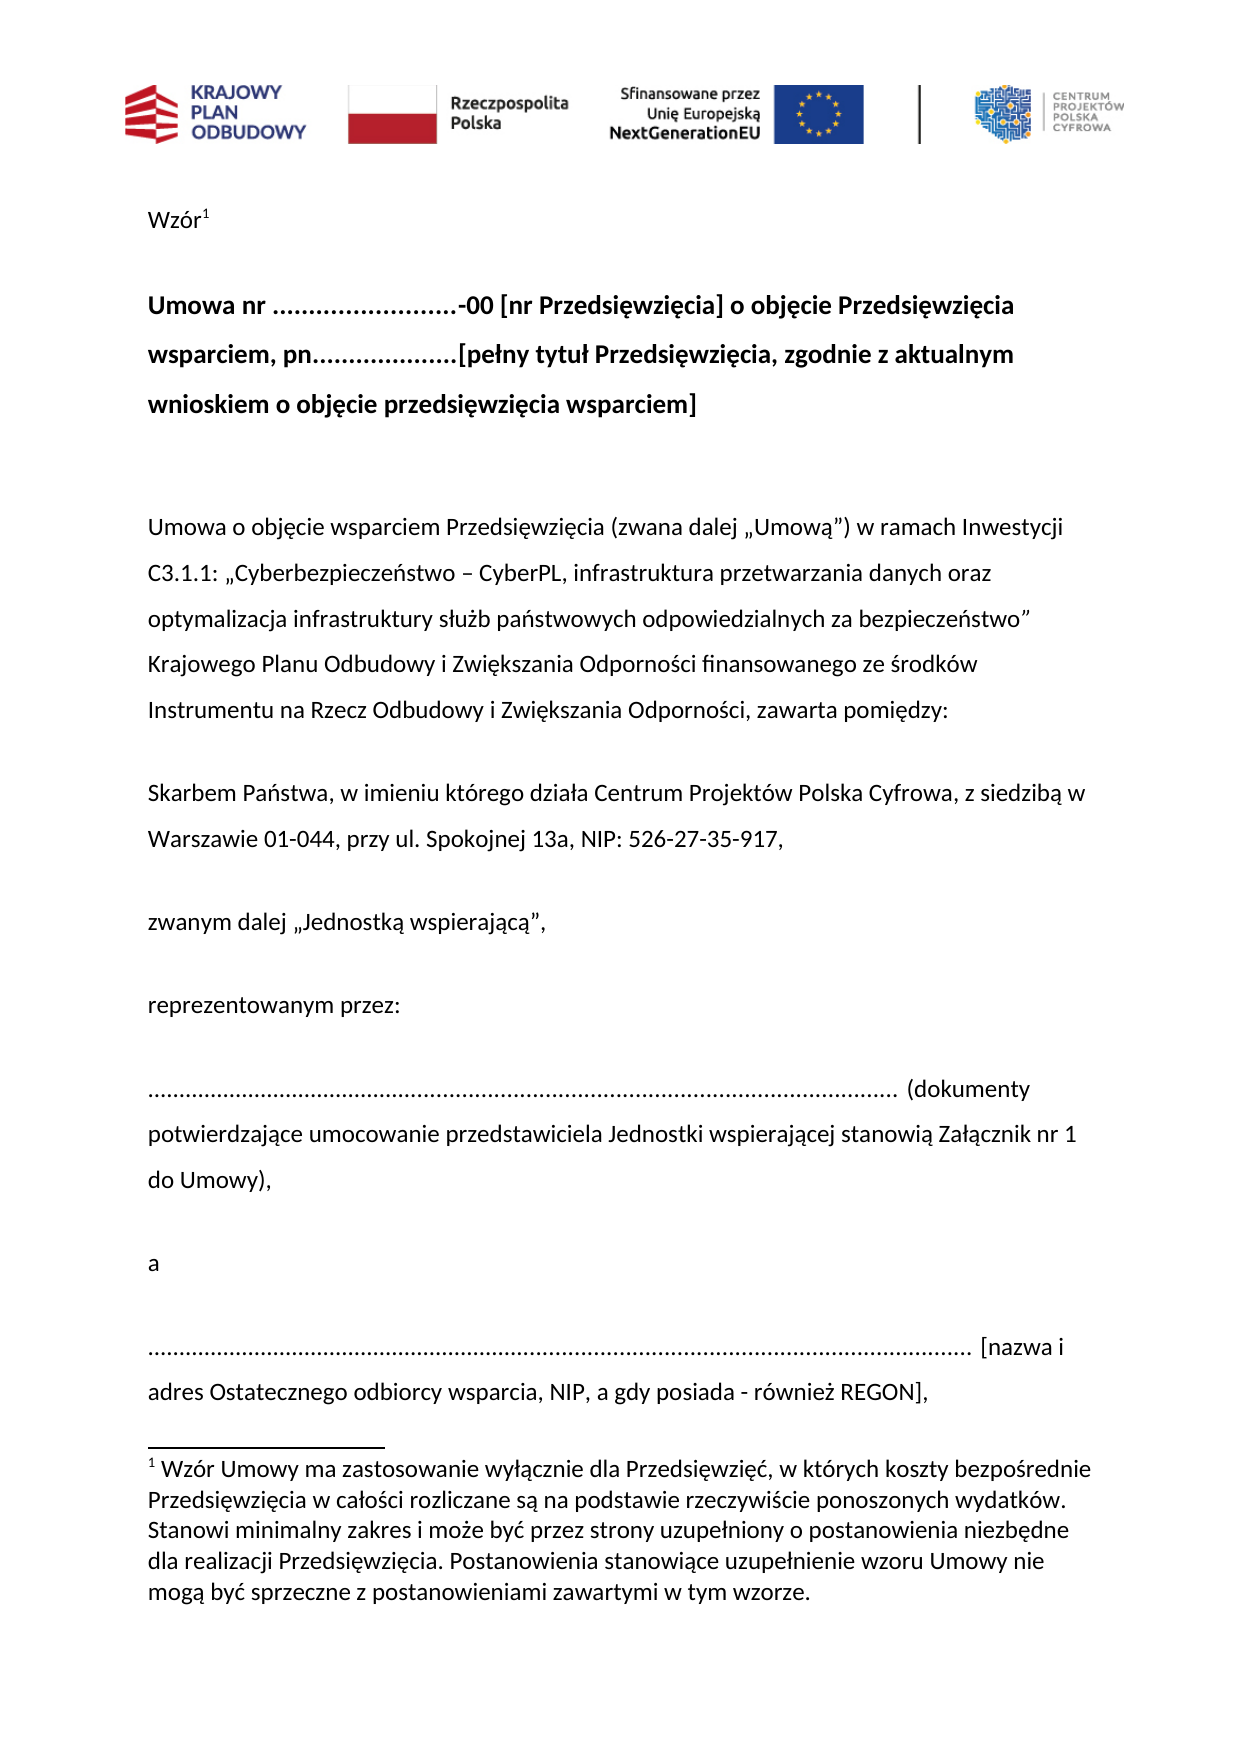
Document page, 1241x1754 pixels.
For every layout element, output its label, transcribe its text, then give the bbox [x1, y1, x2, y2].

text zwanym dalej „Jednostką wspierającą”, [148, 906, 1092, 937]
picture [125, 85, 1124, 144]
text Skarbem Państwa, w imieniu którego działa Centrum Projektów Polska Cyfrowa, z siedzibą w Warszawie 01-044, przy ul. Spokojnej 13a, NIP: 526-27-35-917, [148, 777, 1092, 854]
text Umowa o objęcie wsparciem Przedsięwzięcia (zwana dalej „Umową”) w ramach Inwestycji C3.1.1: „Cyberbezpieczeństwo – CyberPL, infrastruktura przetwarzania danych oraz optymalizacja infrastruktury służb państwowych odpowiedzialnych za bezpieczeństwo” Krajowego Planu Odbudowy i Zwiększania Odporności finansowanego ze środków Instrumentu na Rzecz Odbudowy i Zwiększania Odporności, zawarta pomiędzy: [148, 511, 1092, 725]
title Wzór [148, 204, 1092, 235]
text a [148, 1247, 1092, 1278]
text (dokumenty potwierdzające umocowanie przedstawiciela Jednostki wspierającej stanowią Załącznik nr 1 do Umowy), [148, 1073, 1092, 1195]
subtitle Umowa nr -00 [nr Przedsięwzięcia] o objęcie Przedsięwzięcia wsparciem, pn. [pełny tytuł Przedsięwzięcia, zgodnie z aktualnym wnioskiem o objęcie przedsięwzięcia wsparciem] [148, 288, 1092, 420]
text reprezentowanym przez: [148, 989, 1092, 1020]
text [nazwa i adres Ostatecznego odbiorcy wsparcia, NIP, a gdy posiada - również REGON], [148, 1331, 1092, 1407]
